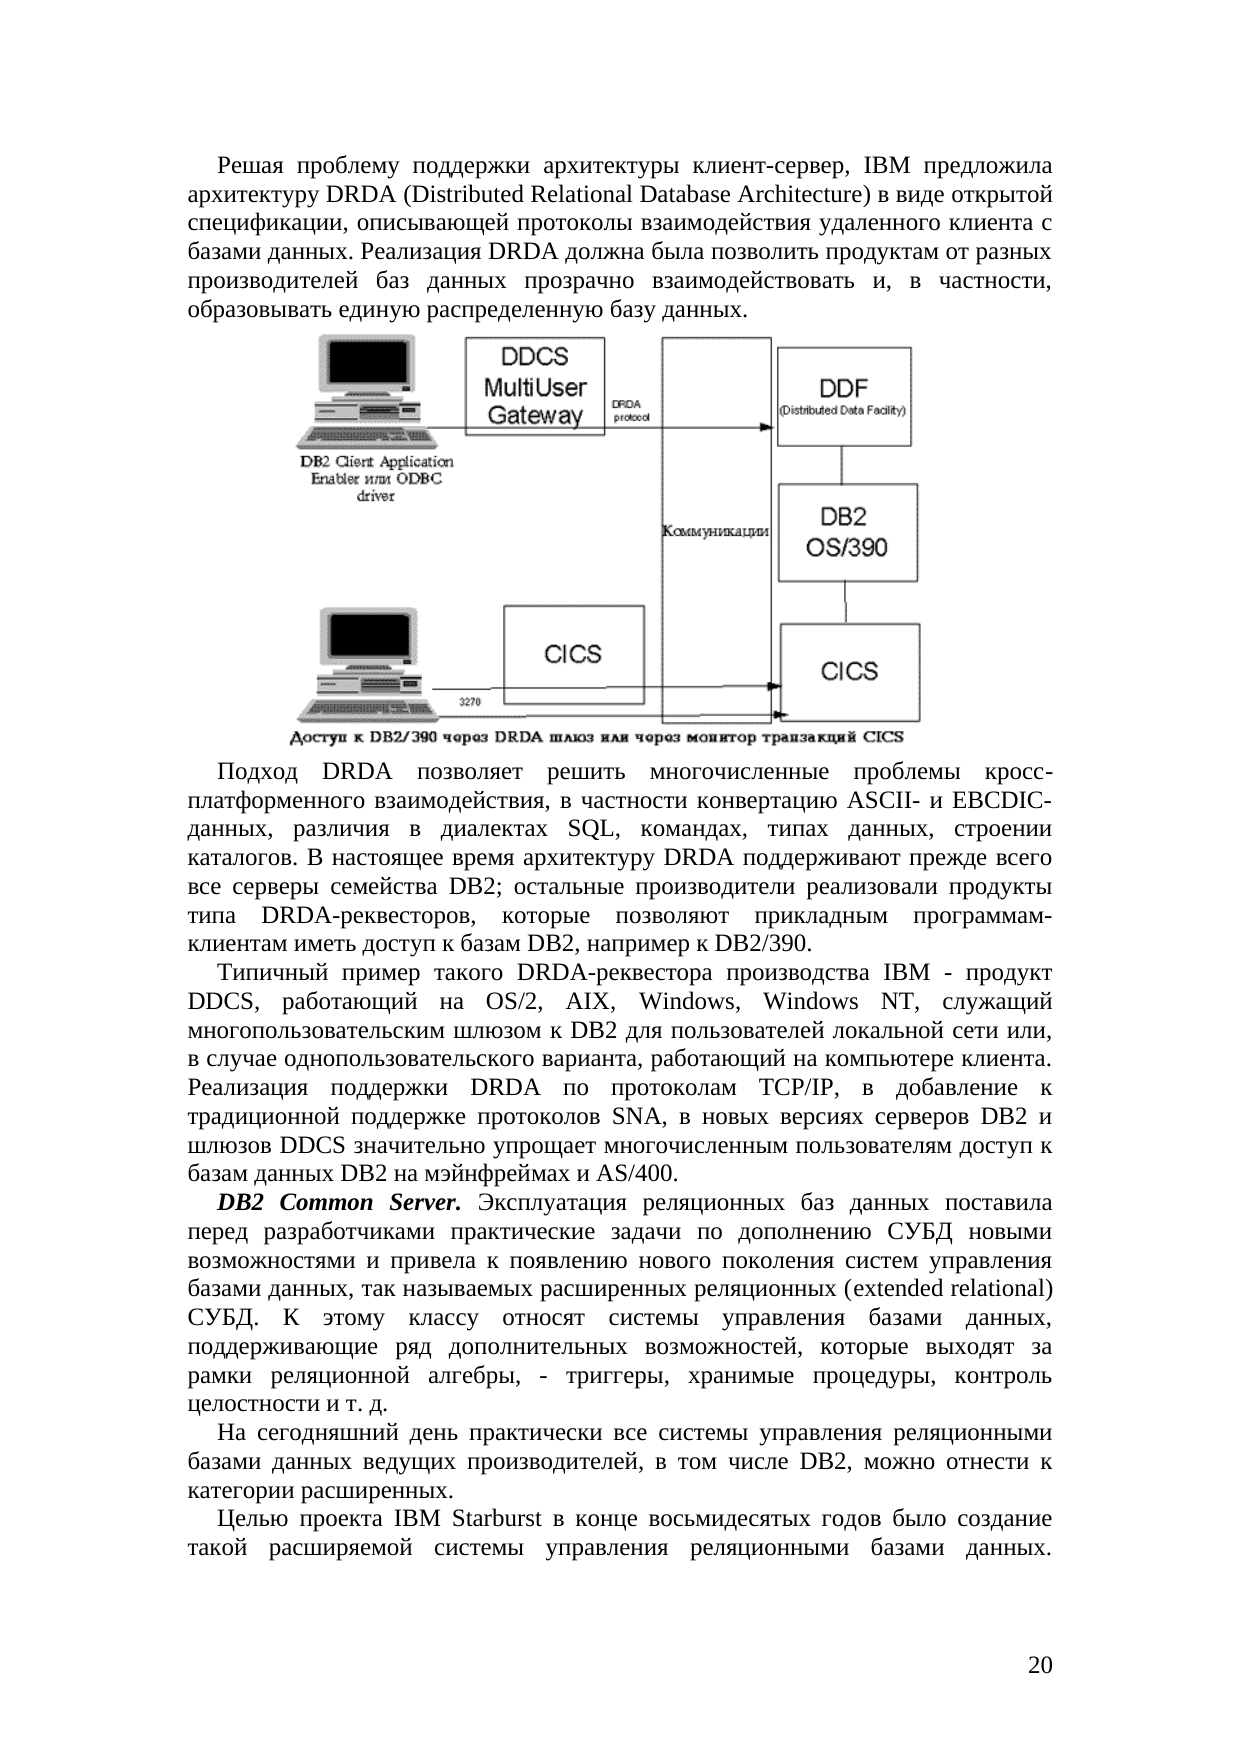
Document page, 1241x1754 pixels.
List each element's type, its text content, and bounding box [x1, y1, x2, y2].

text Типичный пример такого DRDA-реквестора производства IBM - продукт DDСS, работающий на OS/2, AIX, Windows, Windows NT, служащий многопользовательским шлюзом к DB2 для пользователей локальной сети или, в случае однопользовательского варианта, работающий на компьютере клиента. Реализация поддержки DRDA по протоколам TCP/IP, в добавление к традиционной поддержке протоколов SNA, в новых версиях серверов DB2 и шлюзов DDCS значительно упрощает многочисленным пользователям доступ к базам данных DB2 на мэйнфреймах и AS/400. [187, 957, 1053, 1187]
picture [285, 328, 931, 756]
text На сегодняшний день практически все системы управления реляционными базами данных ведущих производителей, в том числе DB2, можно отнести к категории расширенных. [187, 1417, 1053, 1503]
text Решая проблему поддержки архитектуры клиент-сервер, IBM предложила архитектуру DRDA (Distributed Relational Database Architecture) в виде открытой спецификации, описывающей протоколы взаимодействия удаленного клиента с базами данных. Реализация DRDA должна была позволить продуктам от разных производителей баз данных прозрачно взаимодействовать и, в частности, образовывать единую распределенную базу данных. [187, 150, 1053, 322]
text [187, 1503, 1053, 1561]
text DB2 Common Server. Эксплуатация реляционных баз данных поставила перед разработчиками практические задачи по дополнению СУБД новыми возможностями и привела к появлению нового поколения систем управления базами данных, так называемых расширенных реляционных (extended relational) СУБД. К этому классу относят системы управления базами данных, поддерживающие ряд дополнительных возможностей, которые выходят за рамки реляционной алгебры, - триггеры, хранимые процедуры, контроль целостности и т. д. [187, 1187, 1053, 1417]
